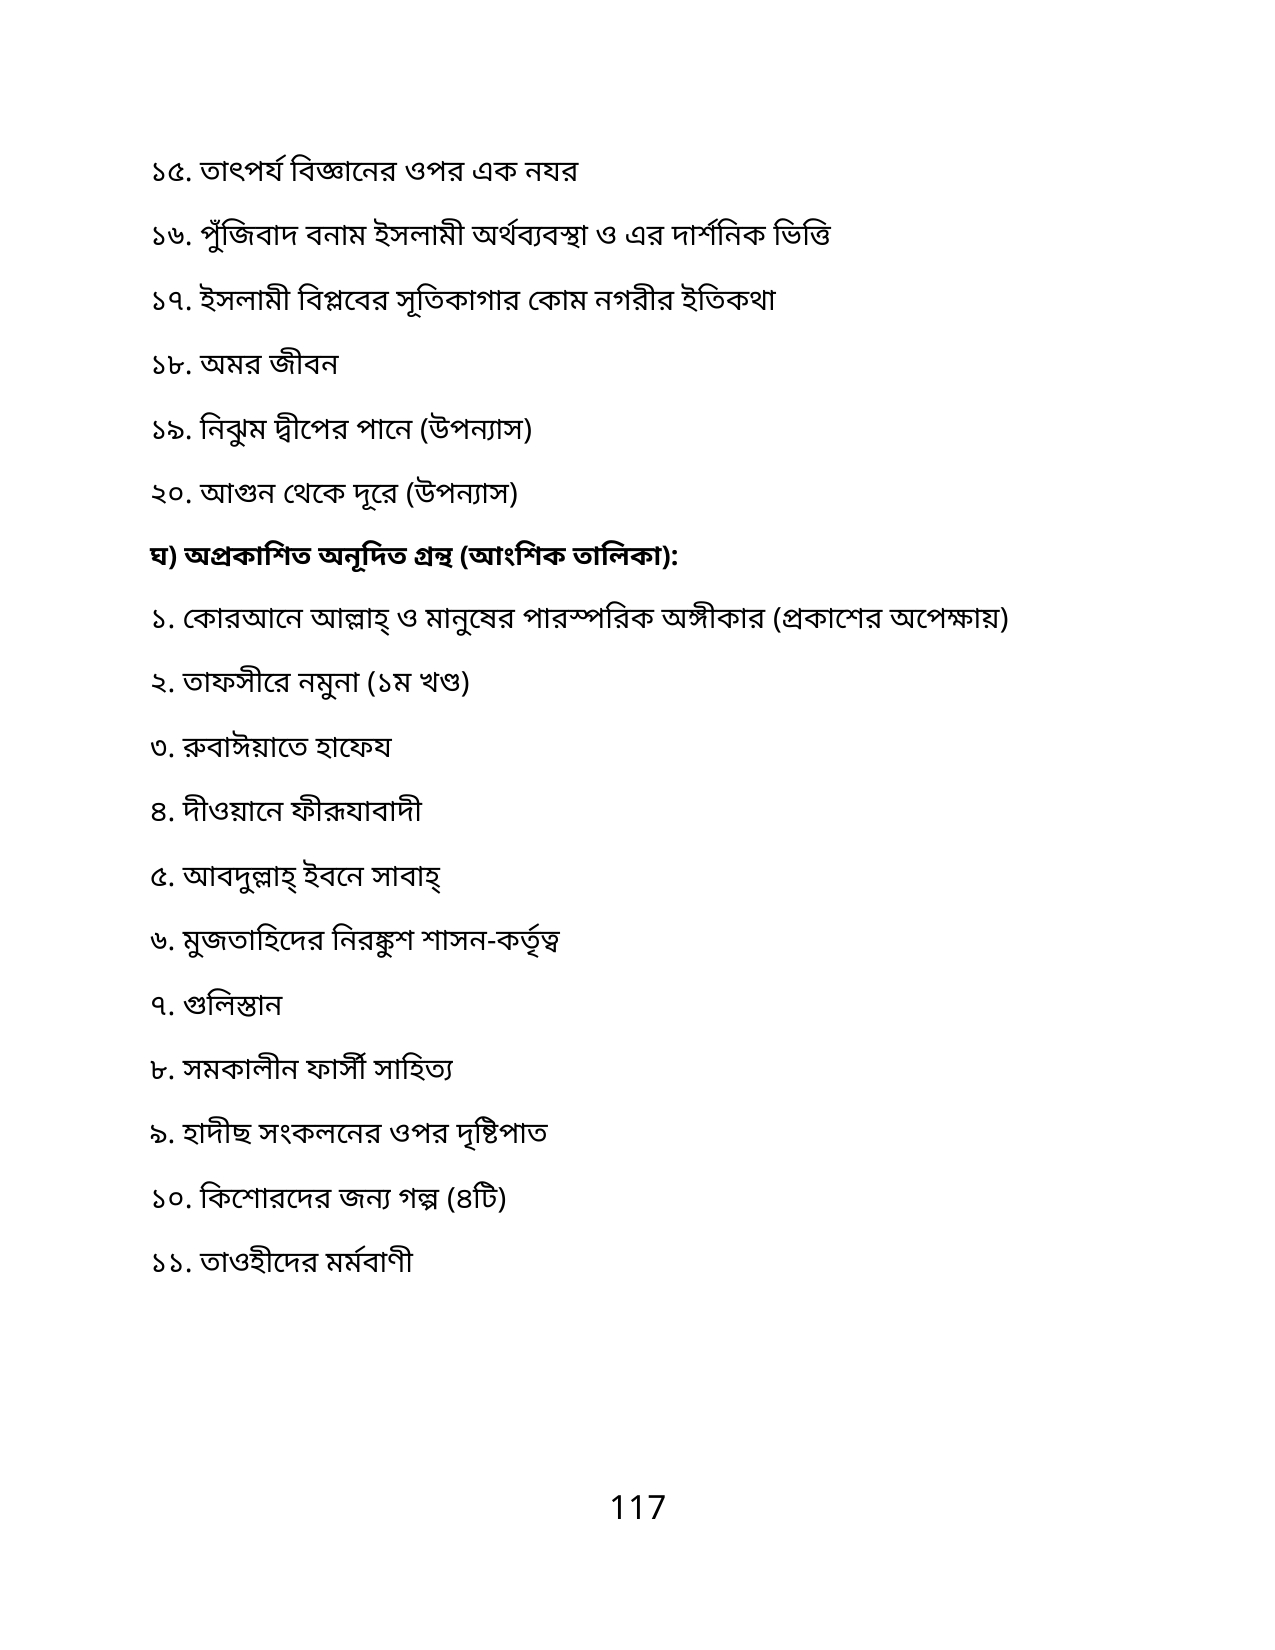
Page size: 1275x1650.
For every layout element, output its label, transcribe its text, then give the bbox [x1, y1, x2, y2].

text ৭. গুলিস্তান [150, 984, 1125, 1027]
text ১৬. পুঁজিবাদ বনাম ইসলামী অর্থব্যবস্থা ও এর দার্শনিক ভিত্তি [150, 214, 1125, 257]
text ১৯. নিঝুম দ্বীপের পানে (উপন্যাস) [150, 408, 1125, 451]
text ৫. আবদুল্লাহ্ ইবনে সাবাহ্ [150, 855, 1125, 898]
text ঘ) অপ্রকাশিত অনূদিত গ্রন্থ (আংশিক তালিকা): [150, 537, 1125, 577]
text ১৫. তাৎপর্য বিজ্ঞানের ওপর এক নযর [150, 150, 1125, 193]
text ২. তাফসীরে নমুনা (১ম খণ্ড) [150, 661, 1125, 704]
text ৪. দীওয়ানে ফীরূযাবাদী [150, 790, 1125, 833]
text ৮. সমকালীন ফার্সী সাহিত্য [150, 1048, 1125, 1091]
text ১০. কিশোরদের জন্য গল্প (৪টি) [150, 1177, 1125, 1220]
text ৬. মুজতাহিদের নিরঙ্কুশ শাসন-কর্তৃত্ব [150, 919, 1125, 962]
text ৩. রুবাঈয়াতে হাফেয [150, 726, 1125, 769]
text ২০. আগুন থেকে দূরে (উপন্যাস) [150, 472, 1125, 515]
text ১১. তাওহীদের মর্মবাণী [150, 1242, 1125, 1285]
text ১৭. ইসলামী বিপ্লবের সূতিকাগার কোম নগরীর ইতিকথা [150, 279, 1125, 322]
text ১৮. অমর জীবন [150, 343, 1125, 386]
text ৯. হাদীছ সংকলনের ওপর দৃষ্টিপাত [150, 1113, 1125, 1156]
text ১. কোরআনে আল্লাহ্ ও মানুষের পারস্পরিক অঙ্গীকার (প্রকাশের অপেক্ষায়) [150, 597, 1125, 640]
